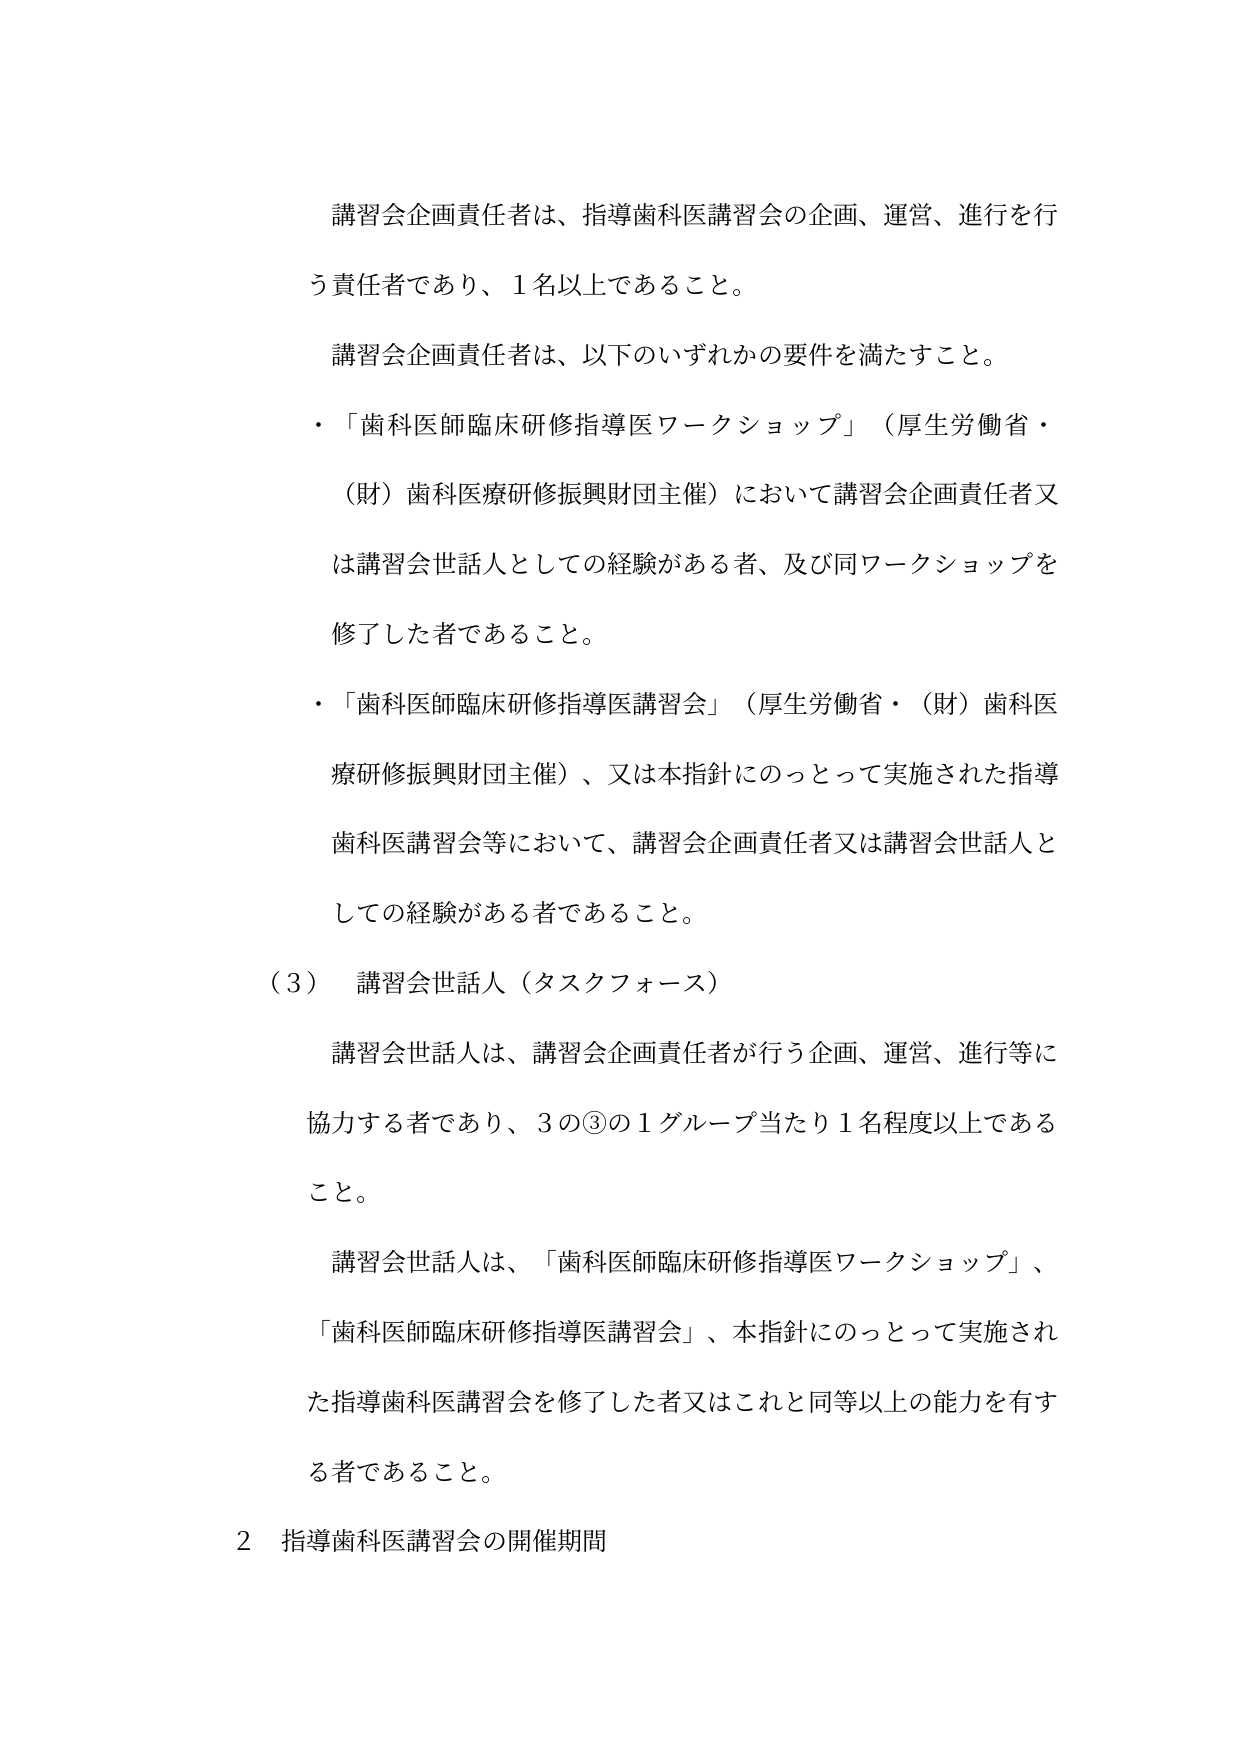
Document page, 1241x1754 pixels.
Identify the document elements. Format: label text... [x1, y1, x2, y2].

text ・「歯科医師臨床研修指導医講習会」（厚生労働省・（財）歯科医療研修振興財団主催）、又は本指針にのっとって実施された指導歯科医講習会等において、講習会企画責任者又は講習会世話人としての経験がある者であること。 [282, 668, 1059, 947]
text （３） 講習会世話人（タスクフォース） [231, 947, 1059, 1017]
text 講習会企画責任者は、指導歯科医講習会の企画、運営、進行を行う責任者であり、１名以上であること。 [282, 179, 1059, 319]
text 講習会企画責任者は、以下のいずれかの要件を満たすこと。 [282, 319, 1059, 388]
text ・「歯科医師臨床研修指導医ワークショップ」（厚生労働省・（財）歯科医療研修振興財団主催）において講習会企画責任者又は講習会世話人としての経験がある者、及び同ワークショップを修了した者であること。 [282, 388, 1059, 668]
text 講習会世話人は、「歯科医師臨床研修指導医ワークショップ」、「歯科医師臨床研修指導医講習会」、本指針にのっとって実施された指導歯科医講習会を修了した者又はこれと同等以上の能力を有する者であること。 [282, 1226, 1059, 1505]
text 講習会世話人は、講習会企画責任者が行う企画、運営、進行等に協力する者であり、３の③の１グループ当たり１名程度以上であること。 [282, 1017, 1059, 1226]
text ２ 指導歯科医講習会の開催期間 [206, 1505, 1059, 1575]
